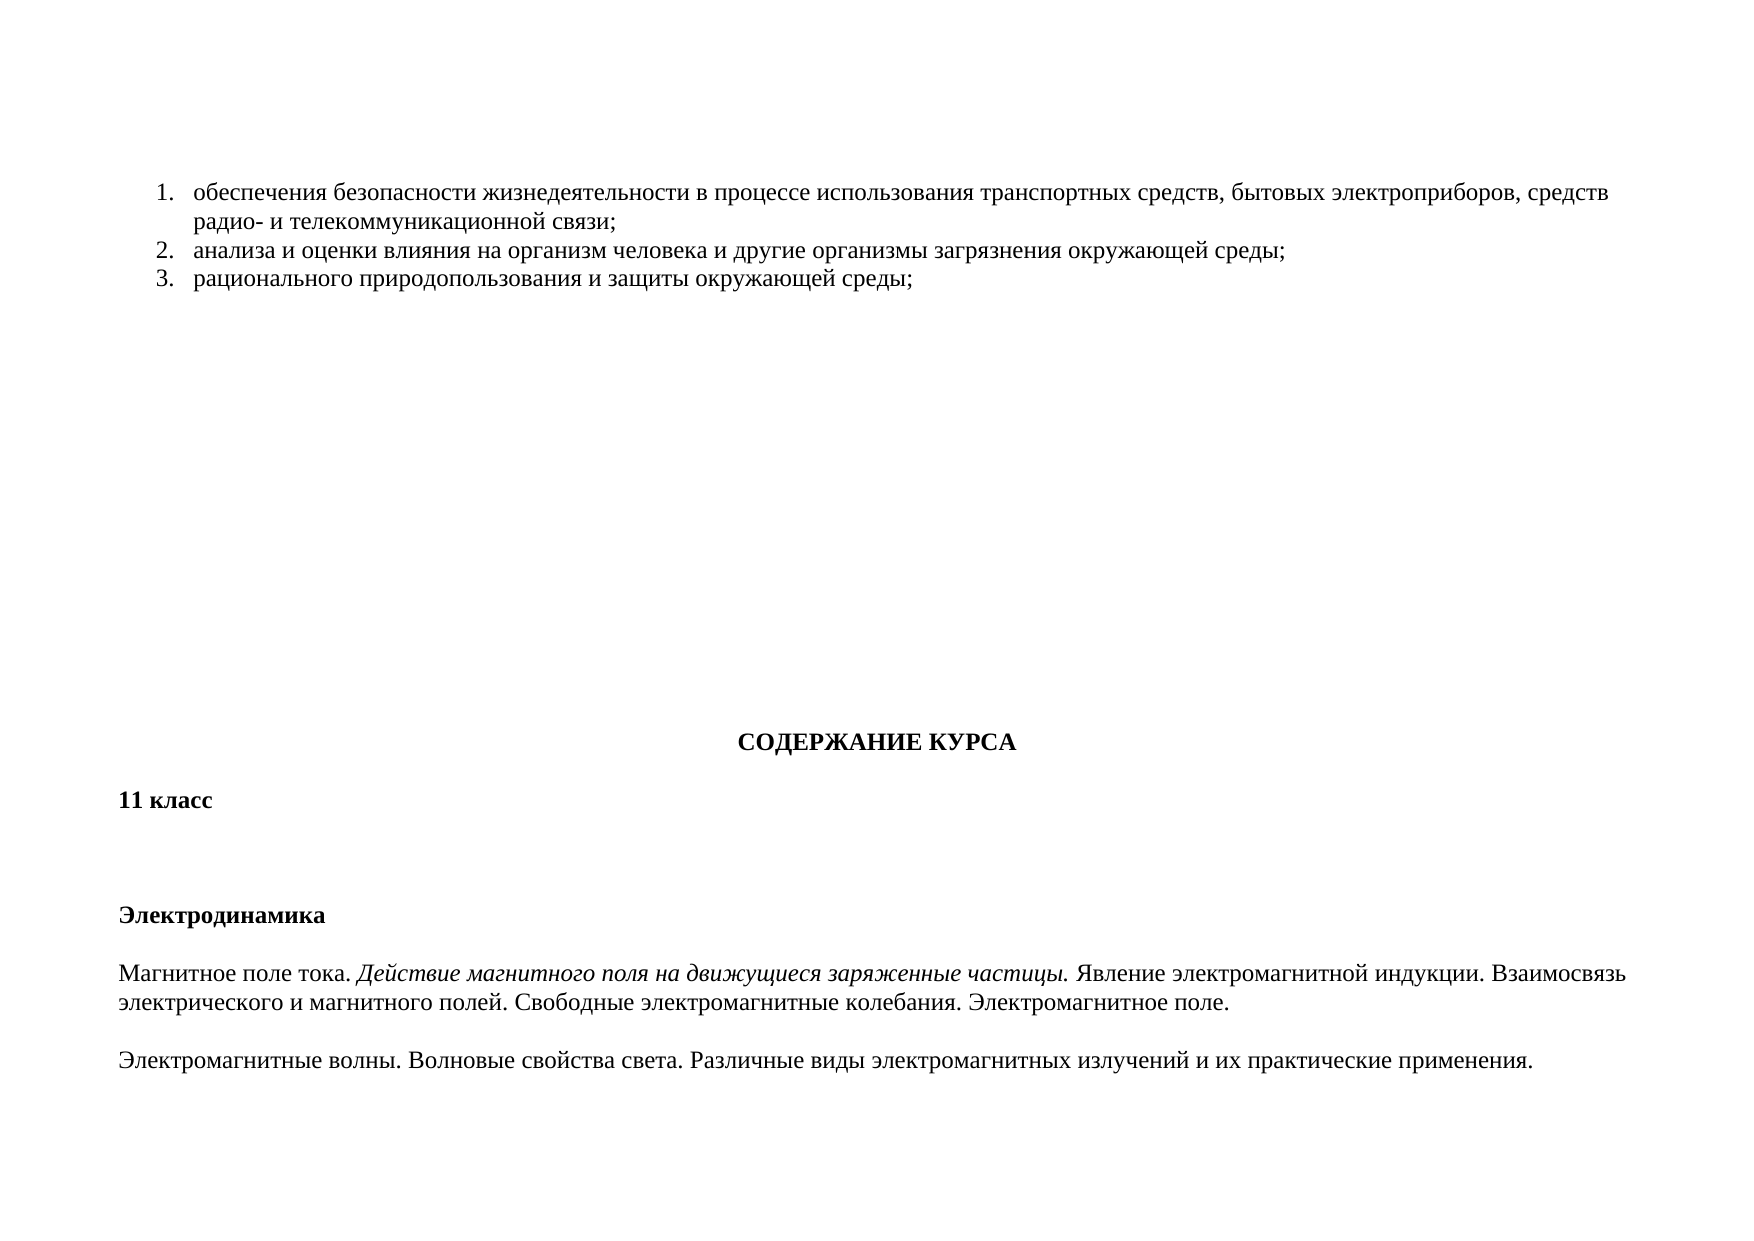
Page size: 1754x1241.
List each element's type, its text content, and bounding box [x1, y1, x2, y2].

text 11 класс [118, 785, 1636, 813]
list анализа и оценки влияния на организм человека и другие организмы загрязнения окружающей среды; [156, 235, 1636, 263]
list обеспечения безопасности жизнедеятельности в процессе использования транспортных средств, бытовых электроприборов, средств радио- и телекоммуникационной связи; [156, 177, 1636, 235]
text Электромагнитные волны. Волновые свойства света. Различные виды электромагнитных излучений и их практические применения. [118, 1045, 1636, 1074]
text Магнитное поле тока. Действие магнитного поля на движущиеся заряженные частицы. Явление электромагнитной индукции. Взаимосвязь электрического и магнитного полей. Свободные электромагнитные колебания. Электромагнитное поле. [118, 958, 1636, 1016]
list рационального природопользования и защиты окружающей среды; [156, 263, 1636, 292]
text СОДЕРЖАНИЕ КУРСА [118, 727, 1636, 756]
text Электродинамика [118, 901, 1636, 929]
